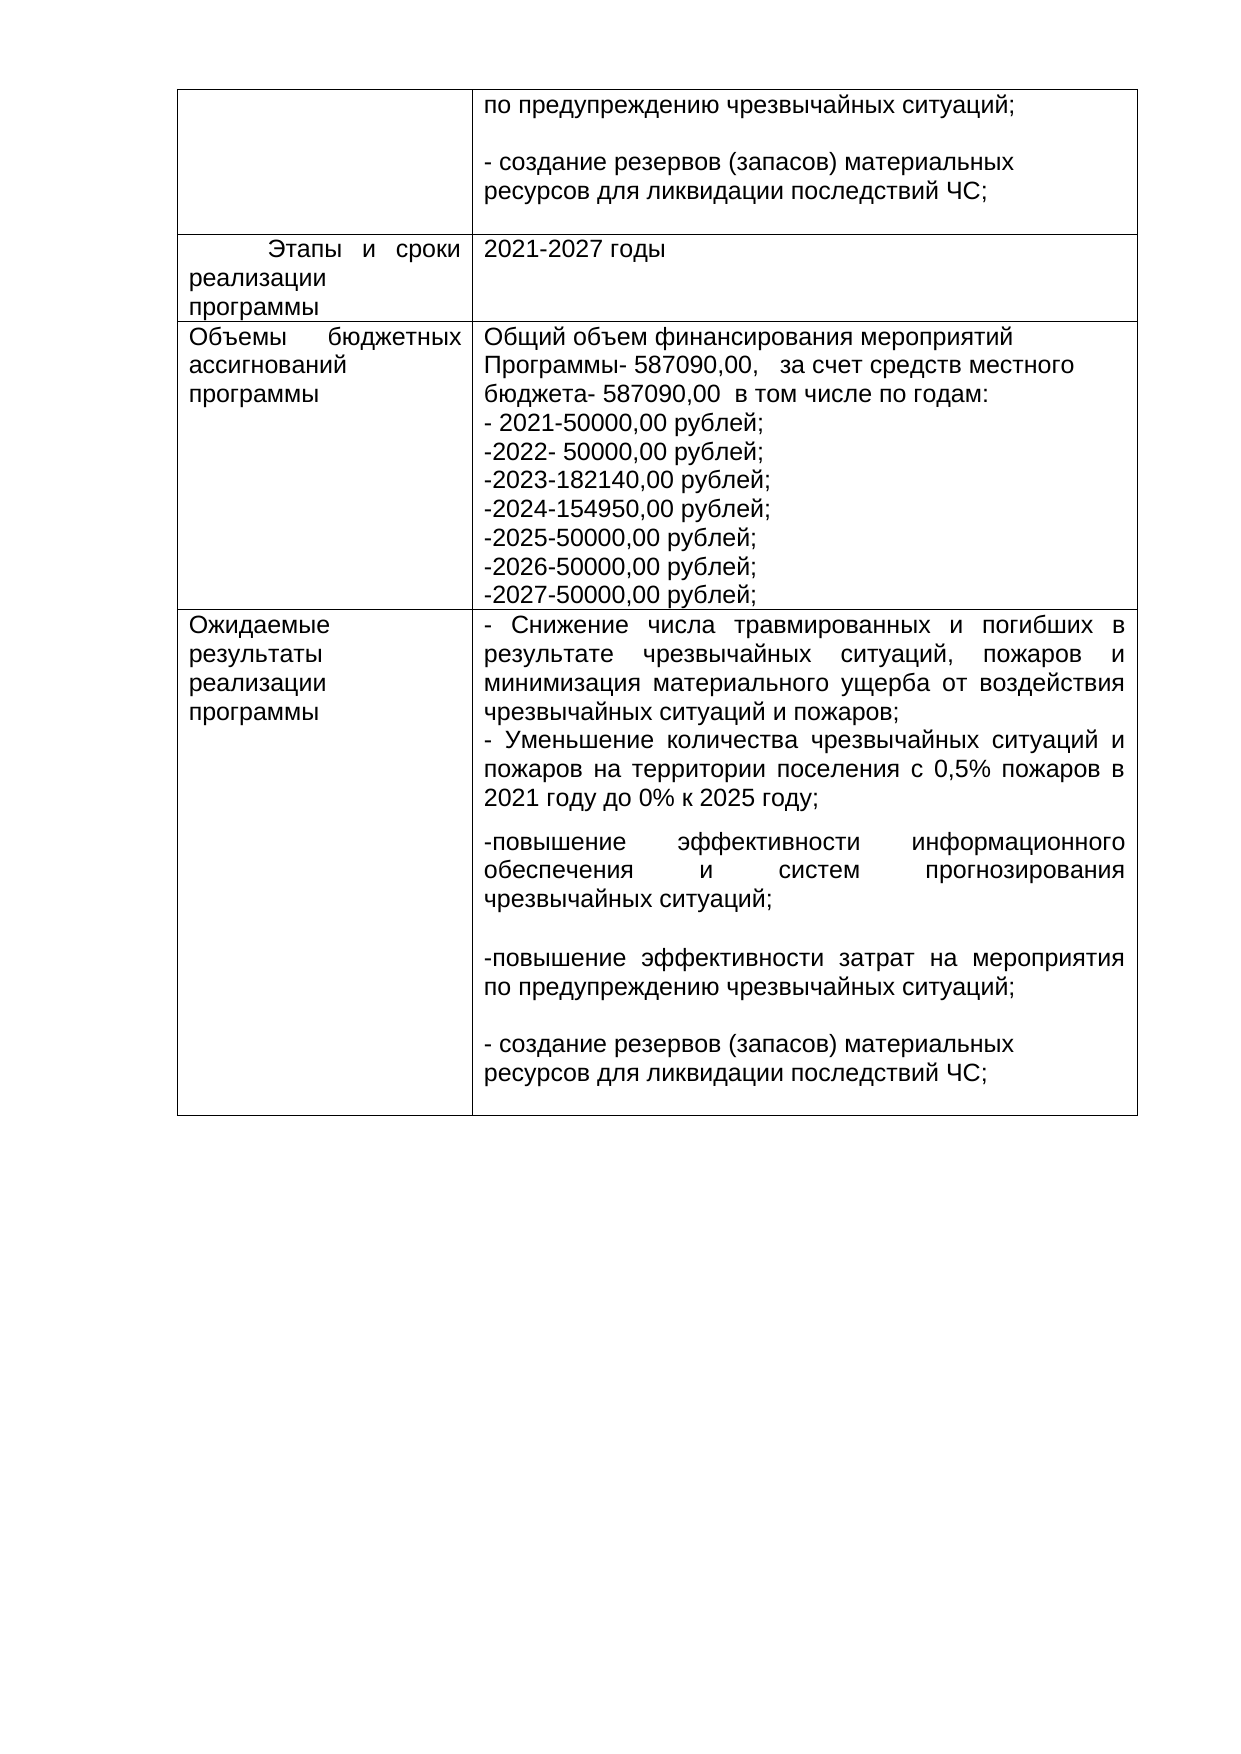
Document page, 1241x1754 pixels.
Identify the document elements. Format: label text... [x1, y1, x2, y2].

table_cell - Снижение числа травмированных и погибших в результате чрезвычайных ситуаций, пожаров и минимизация материального ущерба от воздействия чрезвычайных ситуаций и пожаров; - Уменьшение количества чрезвычайных ситуаций и пожаров на территории поселения с 0,5% пожаров в 2021 году до 0% к 2025 году; -повышение эффективности информационного обеспечения и систем прогнозирования чрезвычайных ситуаций; -повышение эффективности затрат на мероприятия по предупреждению чрезвычайных ситуаций; - создание резервов (запасов) материальных ресурсов для ликвидации последствий ЧС; [473, 610, 1137, 1115]
table_cell Ожидаемые результаты реализации программы [178, 610, 472, 1115]
table_cell Объемы бюджетных ассигнований программы [178, 322, 472, 609]
table_cell Общий объем финансирования мероприятий Программы- 587090,00, за счет средств местного бюджета- 587090,00 в том числе по годам: - 2021-50000,00 рублей; -2022- 50000,00 рублей; -2023-182140,00 рублей; -2024-154950,00 рублей; -2025-50000,00 рублей; -2026-50000,00 рублей; -2027-50000,00 рублей; [473, 322, 1137, 609]
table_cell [178, 90, 472, 233]
table_cell Этапы и сроки реализации программы [178, 235, 472, 321]
table_cell 2021-2027 годы [473, 235, 1137, 321]
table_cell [473, 90, 1137, 233]
